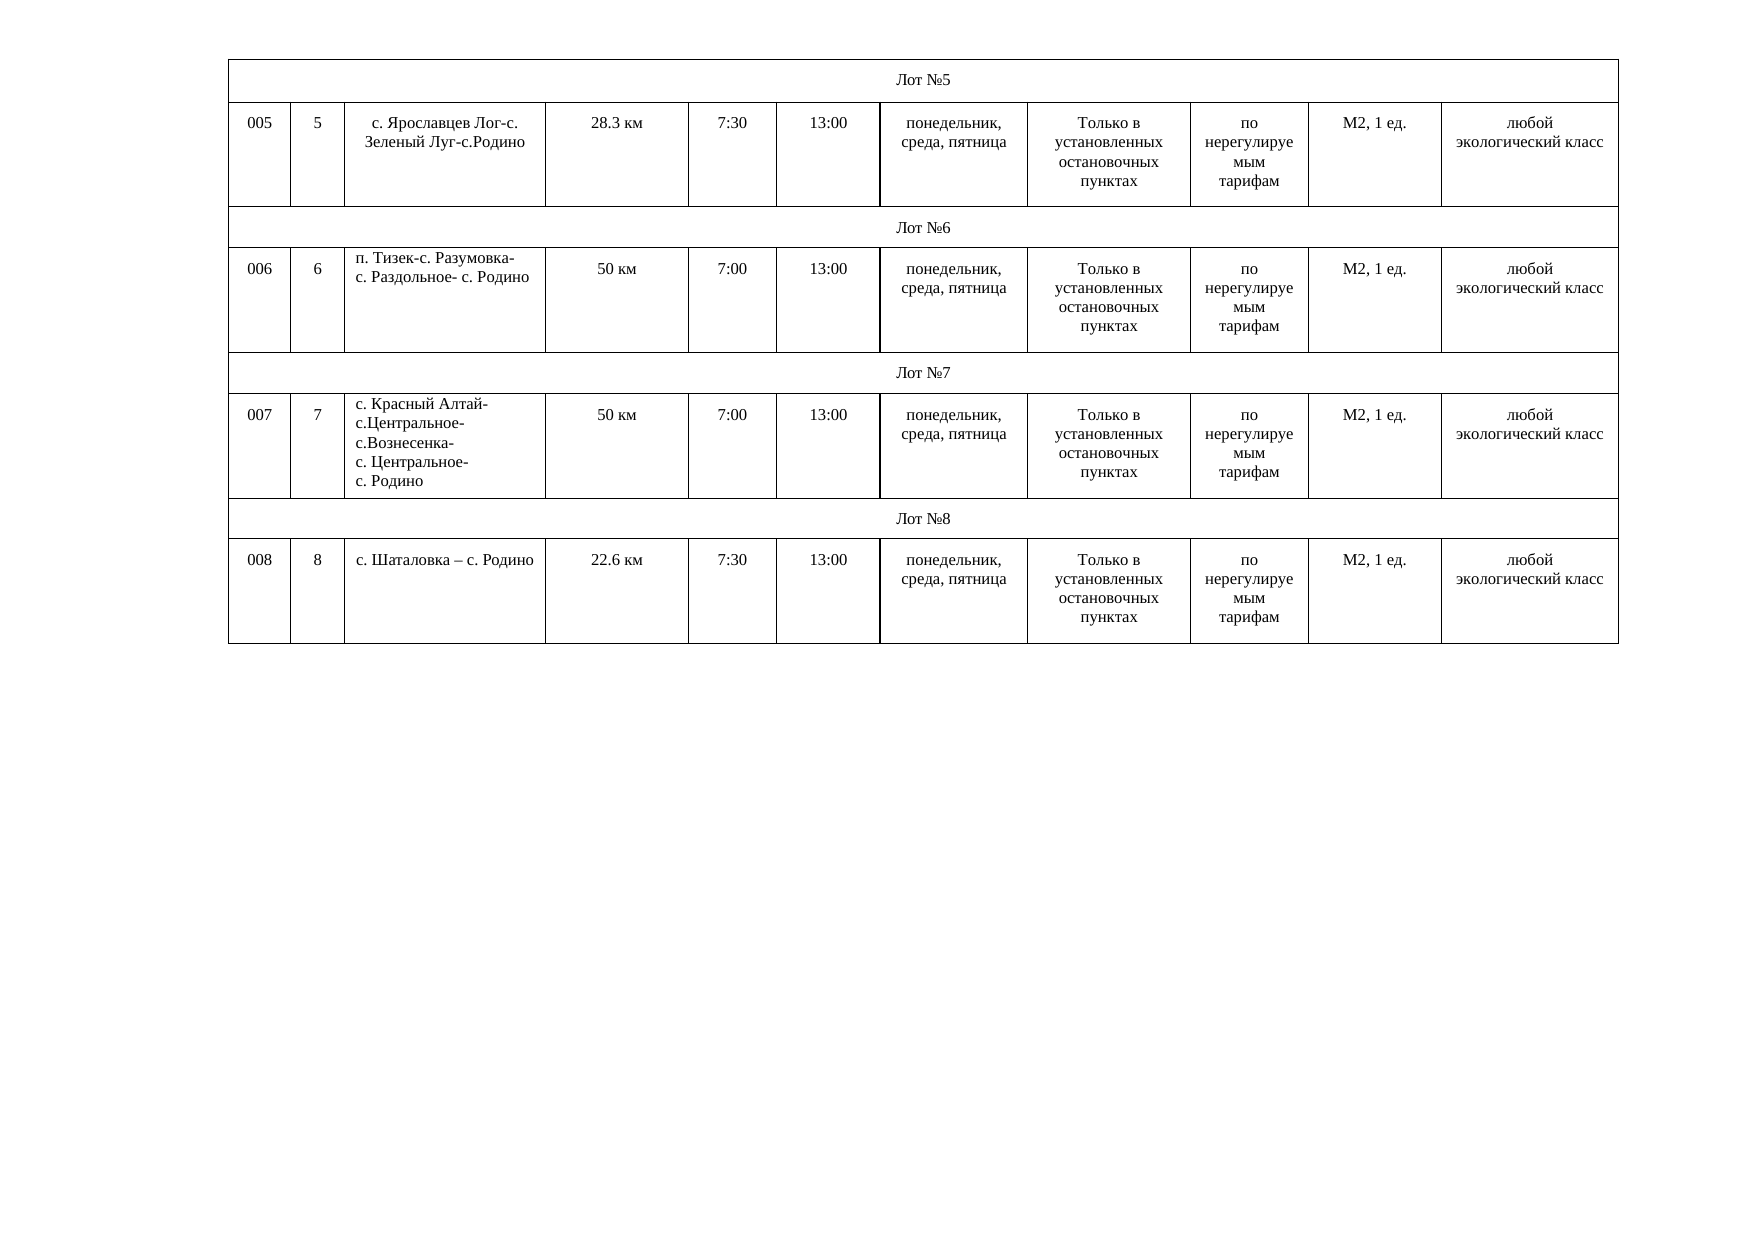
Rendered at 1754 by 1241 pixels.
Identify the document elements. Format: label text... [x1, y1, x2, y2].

table_cell по нерегулируемым тарифам [1191, 103, 1308, 206]
table_cell 50 км [546, 248, 688, 352]
table_cell понедельник, среда, пятница [881, 394, 1027, 498]
table_cell любой экологический класс [1442, 539, 1618, 643]
table_cell 007 [229, 394, 290, 498]
table_cell любой экологический класс [1442, 103, 1618, 206]
table_cell 7 [291, 394, 344, 498]
table_cell 22.6 км [546, 539, 688, 643]
table_cell 6 [291, 248, 344, 352]
table_cell 13:00 [777, 103, 879, 206]
table_cell М2, 1 ед. [1309, 394, 1441, 498]
table_cell с. Красный Алтай-с.Центральное-с.Вознесенка- с. Центральное- с. Родино [345, 394, 545, 498]
table_cell М2, 1 ед. [1309, 539, 1441, 643]
table_cell с. Шаталовка – с. Родино [345, 539, 545, 643]
table_cell 005 [229, 103, 290, 206]
table_cell понедельник, среда, пятница [881, 248, 1027, 352]
table_cell любой экологический класс [1442, 394, 1618, 498]
table_cell любой экологический класс [1442, 248, 1618, 352]
table_cell Только в установленных остановочных пунктах [1028, 248, 1190, 352]
table_cell 7:30 [689, 539, 776, 643]
table_cell 50 км [546, 394, 688, 498]
table_cell 8 [291, 539, 344, 643]
table_cell 7:00 [689, 248, 776, 352]
table_cell М2, 1 ед. [1309, 248, 1441, 352]
table_cell п. Тизек-с. Разумовка- с. Раздольное- с. Родино [345, 248, 545, 352]
table_cell по нерегулируемым тарифам [1191, 394, 1308, 498]
table_cell 7:30 [689, 103, 776, 206]
table_cell 5 [291, 103, 344, 206]
table_cell понедельник, среда, пятница [881, 103, 1027, 206]
table_cell Лот №8 [229, 499, 1618, 538]
table_cell 008 [229, 539, 290, 643]
table_cell понедельник, среда, пятница [881, 539, 1027, 643]
table_cell с. Ярославцев Лог-с. Зеленый Луг-с.Родино [345, 103, 545, 206]
table_cell 13:00 [777, 394, 879, 498]
table_cell 13:00 [777, 248, 879, 352]
table_cell Только в установленных остановочных пунктах [1028, 539, 1190, 643]
table_cell по нерегулируемым тарифам [1191, 248, 1308, 352]
table_cell 13:00 [777, 539, 879, 643]
table_cell Лот №6 [229, 207, 1618, 247]
table_cell по нерегулируемым тарифам [1191, 539, 1308, 643]
table_cell 28.3 км [546, 103, 688, 206]
table_cell Лот №5 [229, 60, 1618, 102]
table_cell Лот №7 [229, 353, 1618, 393]
table_cell 006 [229, 248, 290, 352]
table_cell 7:00 [689, 394, 776, 498]
table_cell М2, 1 ед. [1309, 103, 1441, 206]
table_cell Только в установленных остановочных пунктах [1028, 394, 1190, 498]
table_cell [1028, 103, 1190, 206]
